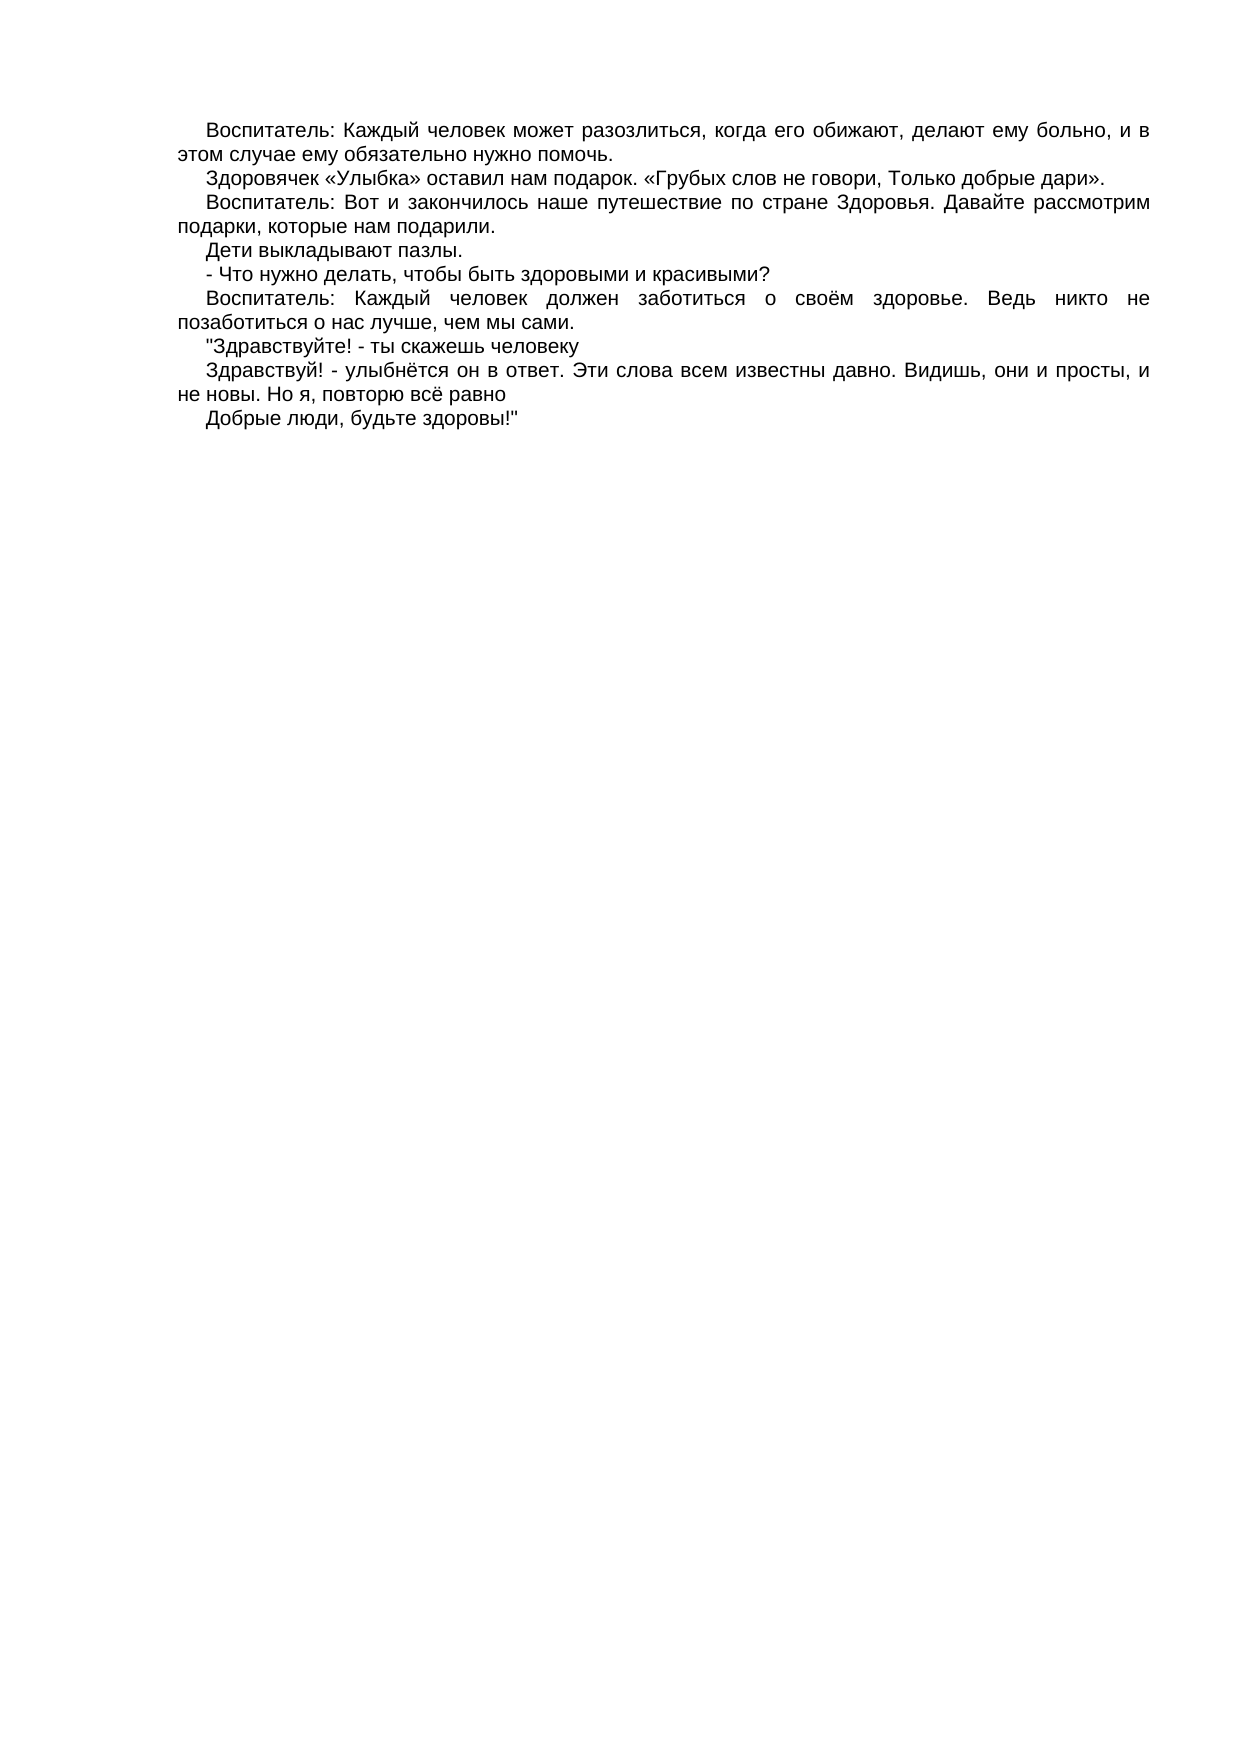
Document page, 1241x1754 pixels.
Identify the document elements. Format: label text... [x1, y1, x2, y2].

text - Что нужно делать, чтобы быть здоровыми и красивыми? [177, 262, 1152, 286]
text Добрые люди, будьте здоровы!" [177, 406, 1152, 429]
text "Здравствуйте! - ты скажешь человеку [177, 334, 1152, 358]
text Дети выкладывают пазлы. [177, 238, 1152, 262]
text Воспитатель: Вот и закончилось наше путешествие по стране Здоровья. Давайте рассмотрим подарки, которые нам подарили. [177, 190, 1152, 238]
text Воспитатель: Каждый человек должен заботиться о своём здоровье. Ведь никто не позаботиться о нас лучше, чем мы сами. [177, 286, 1152, 334]
text Воспитатель: Каждый человек может разозлиться, когда его обижают, делают ему больно, и в этом случае ему обязательно нужно помочь. [177, 118, 1152, 166]
text Здравствуй! - улыбнётся он в ответ. Эти слова всем известны давно. Видишь, они и просты, и не новы. Но я, повторю всё равно [177, 358, 1152, 406]
text Здоровячек «Улыбка» оставил нам подарок. «Грубых слов не говори, Только добрые дари». [177, 166, 1152, 190]
